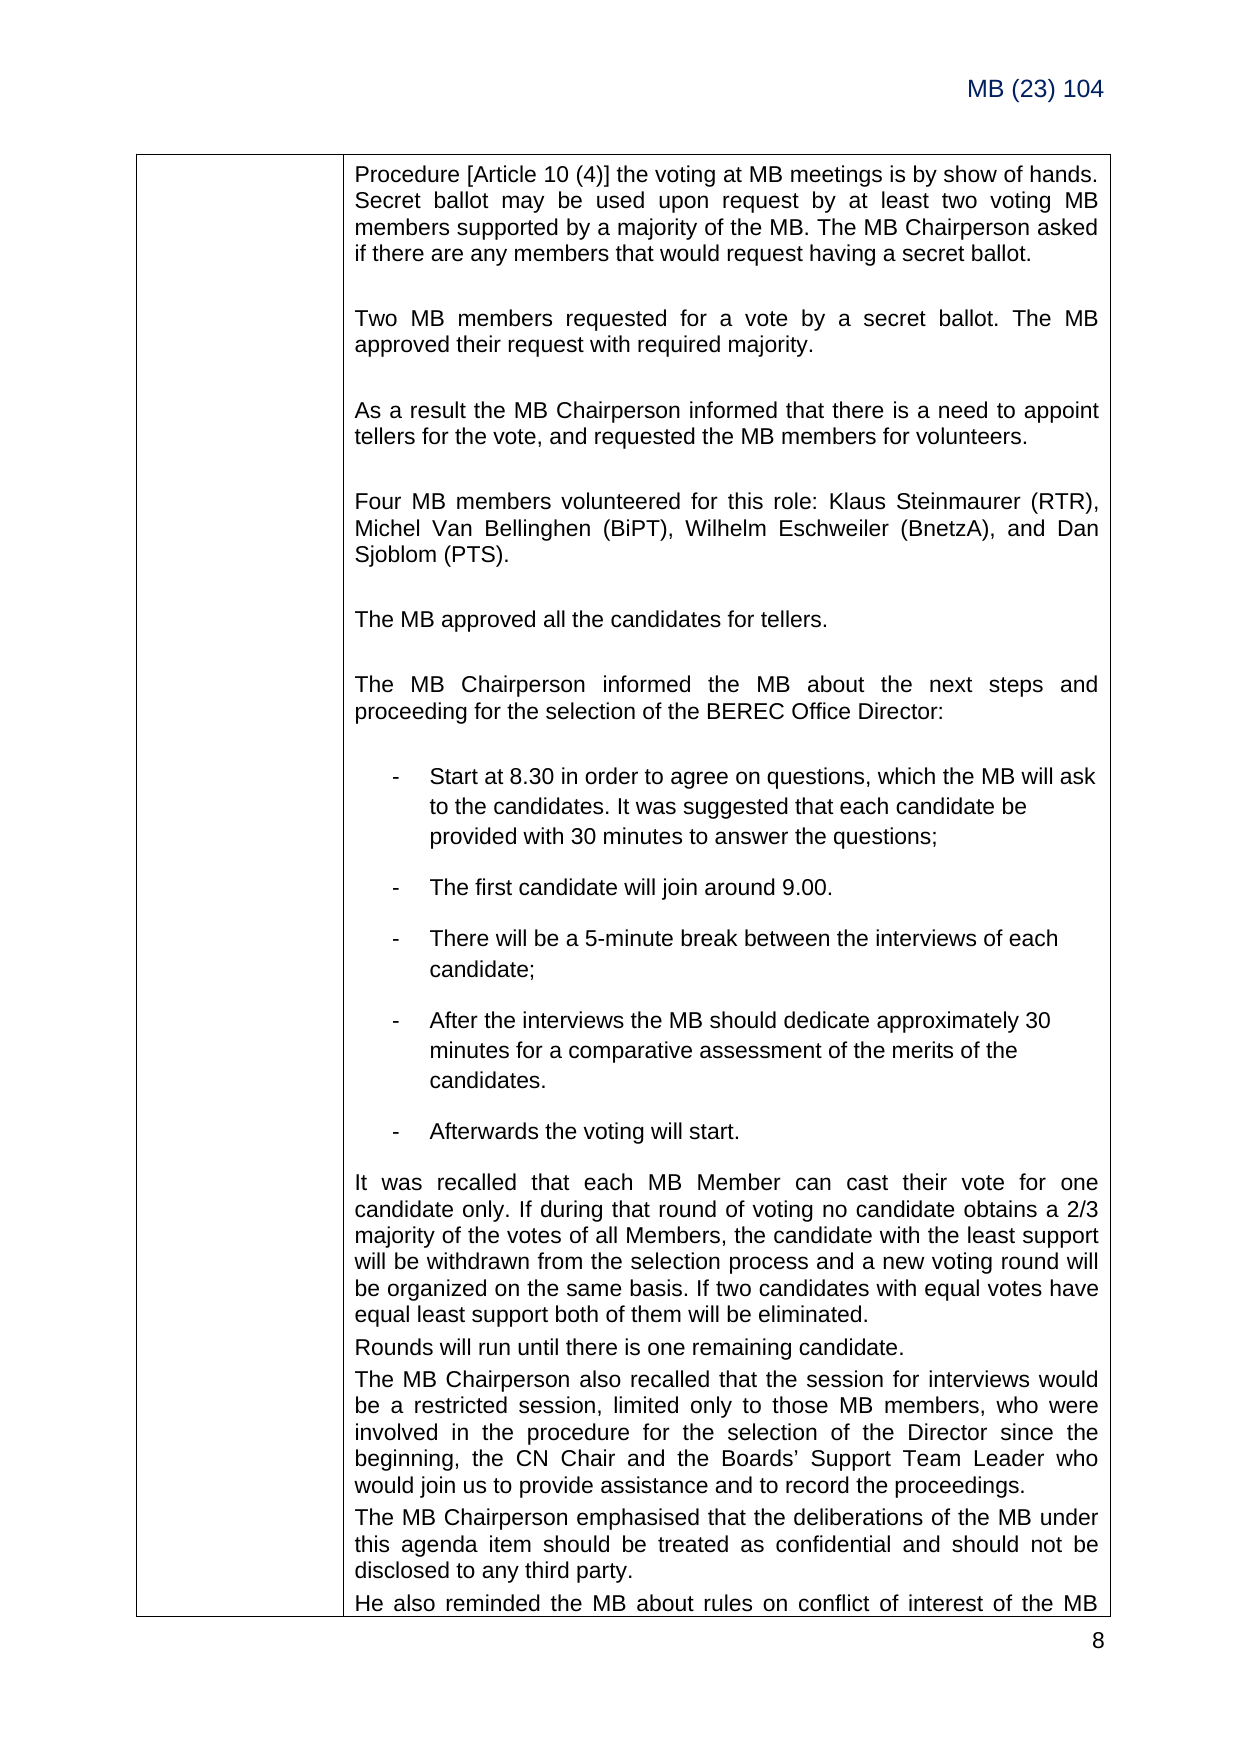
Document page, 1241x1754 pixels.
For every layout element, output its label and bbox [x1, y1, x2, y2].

table_cell [137, 155, 343, 1616]
table_cell [344, 155, 1110, 1616]
